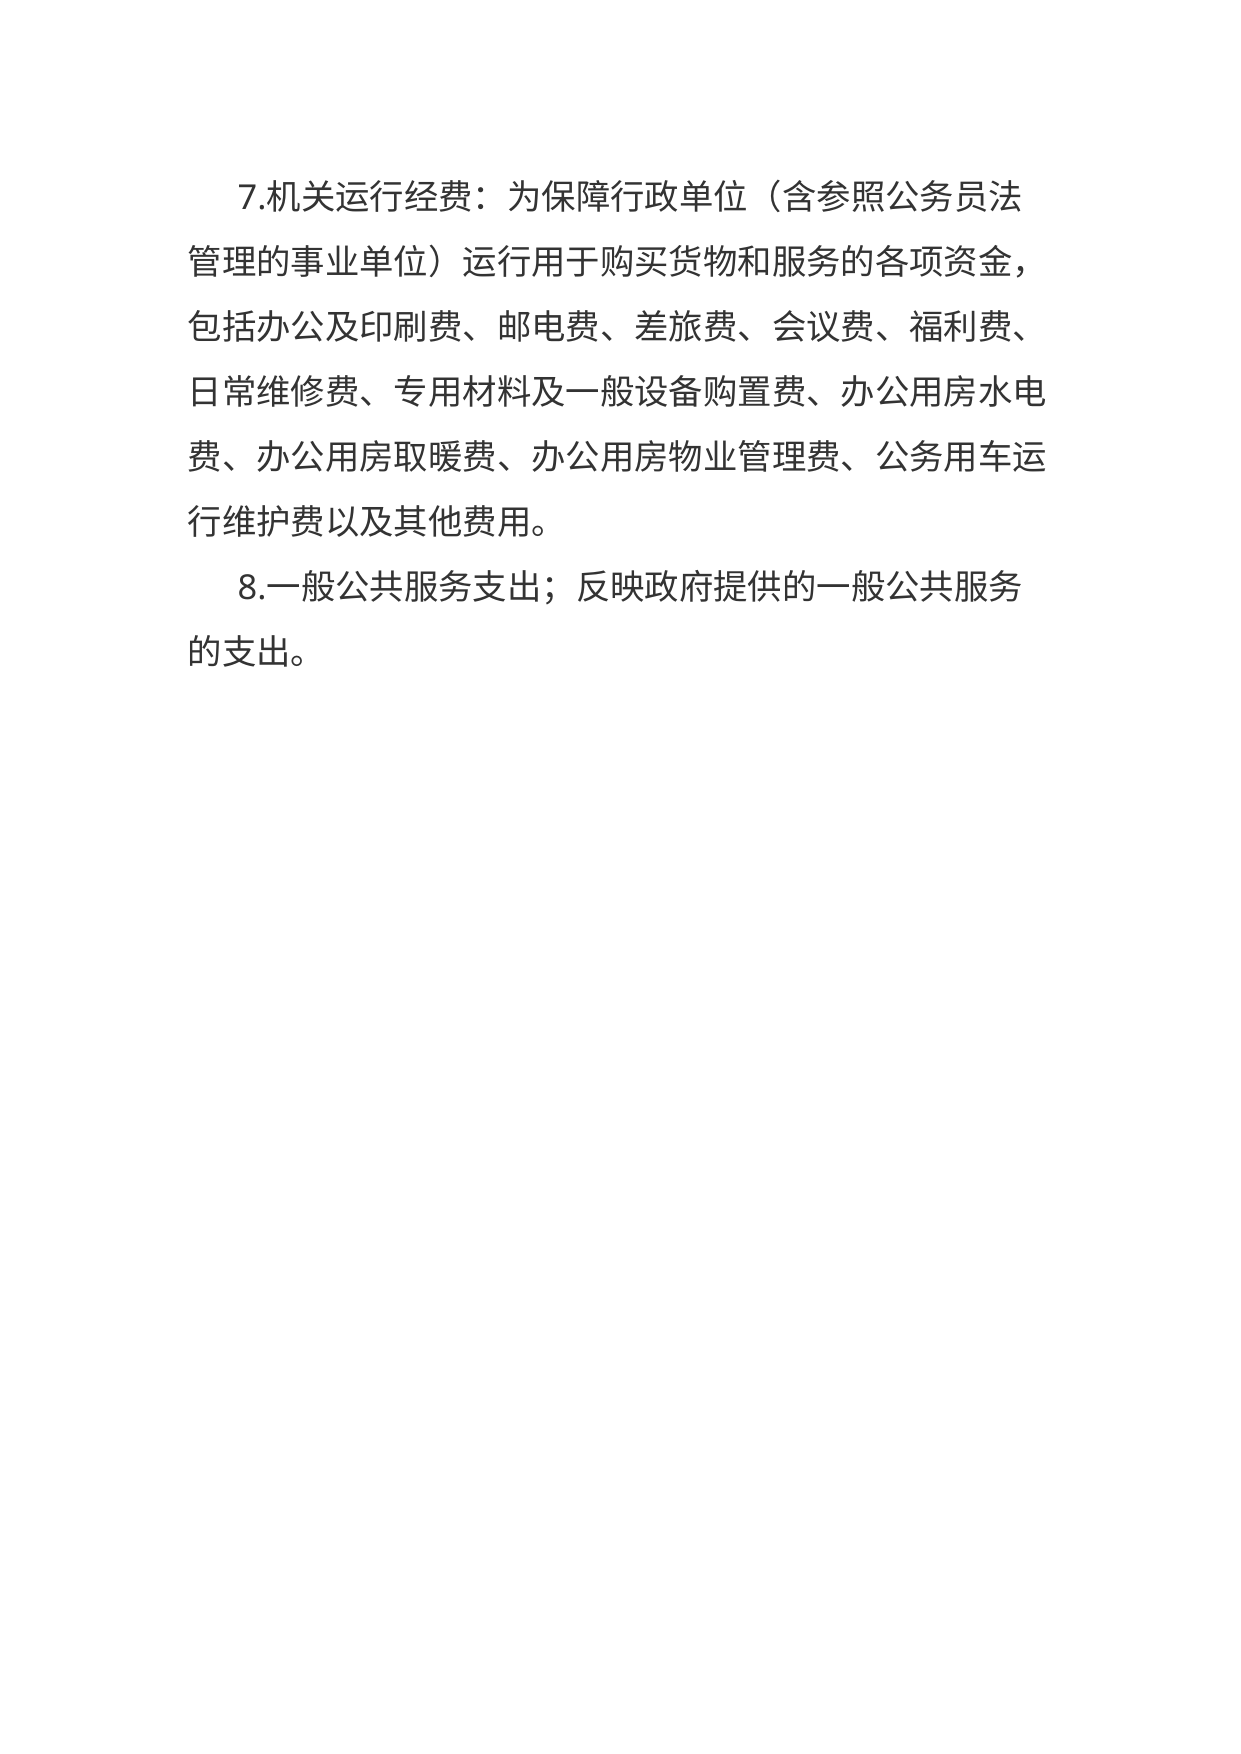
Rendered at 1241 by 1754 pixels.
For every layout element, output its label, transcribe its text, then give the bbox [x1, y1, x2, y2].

text 7.机关运行经费：为保障行政单位（含参照公务员法管理的事业单位）运行用于购买货物和服务的各项资金，包括办公及印刷费、邮电费、差旅费、会议费、福利费、日常维修费、专用材料及一般设备购置费、办公用房水电费、办公用房取暖费、办公用房物业管理费、公务用车运行维护费以及其他费用。 [187, 162, 1053, 552]
text 8.一般公共服务支出；反映政府提供的一般公共服务的支出。 [187, 552, 1053, 682]
